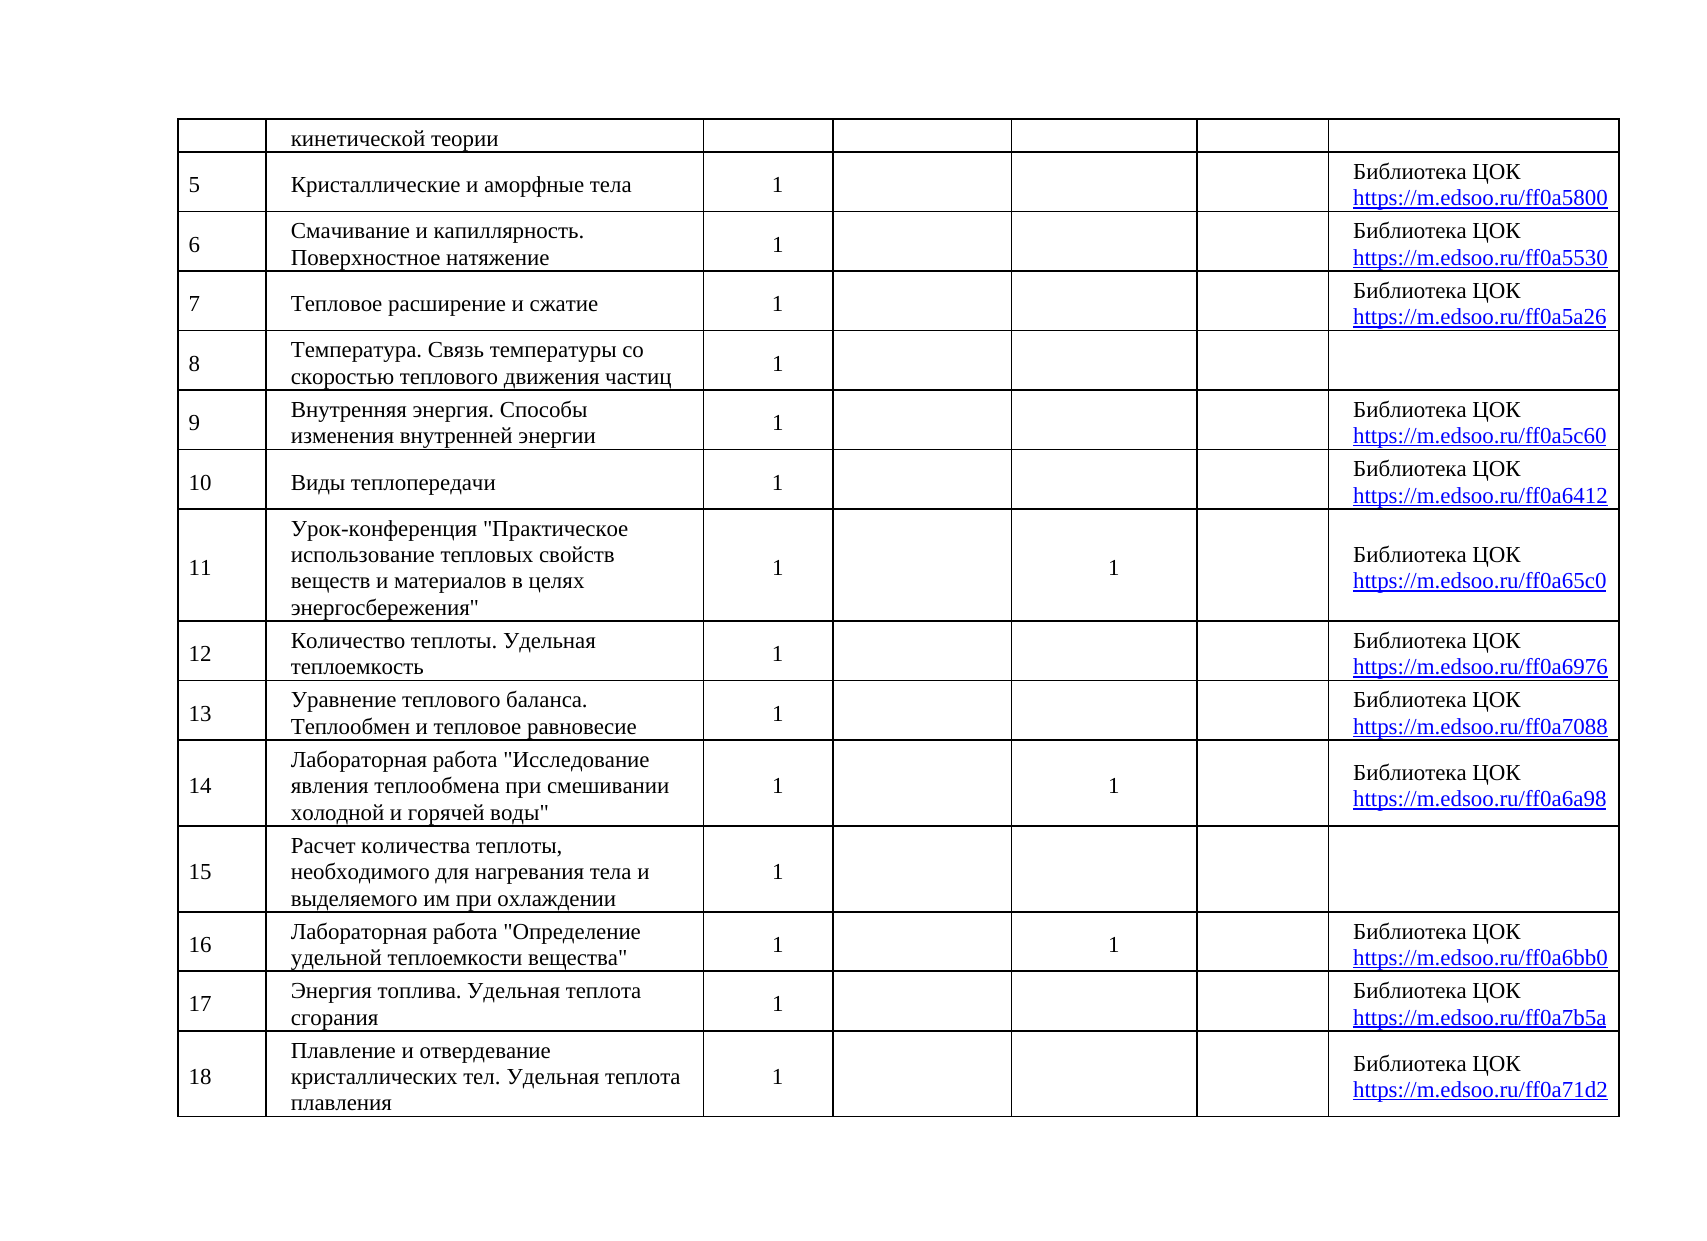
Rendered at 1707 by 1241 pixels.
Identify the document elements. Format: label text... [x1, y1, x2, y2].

table_cell [1198, 510, 1328, 620]
table_cell Кристаллические и аморфные тела [267, 153, 703, 211]
table_cell 10 [179, 450, 265, 508]
table_cell Плавление и отвердевание кристаллических тел. Удельная теплота плавления [267, 1032, 703, 1116]
table_cell [1012, 827, 1196, 911]
table_cell [1012, 450, 1196, 508]
table_cell Урок-конференция "Практическое использование тепловых свойств веществ и материалов в целях энергосбережения" [267, 510, 703, 620]
table_cell Смачивание и капиллярность. Поверхностное натяжение [267, 212, 703, 270]
table_cell [834, 1032, 1011, 1116]
table_cell Количество теплоты. Удельная теплоемкость [267, 622, 703, 680]
table_cell [834, 913, 1011, 970]
table_cell [834, 212, 1011, 270]
table_cell 11 [179, 510, 265, 620]
table_cell [834, 510, 1011, 620]
table_cell 12 [179, 622, 265, 680]
table_cell 1 [704, 741, 832, 825]
table_cell Библиотека ЦОК https://m.edsoo.ru/ff0a5c60 [1329, 391, 1618, 449]
table_cell [1012, 972, 1196, 1030]
table_cell 1 [704, 681, 832, 739]
table_cell 1 [704, 212, 832, 270]
table_cell Библиотека ЦОК https://m.edsoo.ru/ff0a65c0 [1329, 510, 1618, 620]
table_cell [834, 120, 1011, 151]
table_cell Библиотека ЦОК https://m.edsoo.ru/ff0a6976 [1329, 622, 1618, 680]
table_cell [267, 120, 703, 151]
table_cell 1 [704, 1032, 832, 1116]
table_cell [834, 331, 1011, 389]
table_cell 1 [704, 120, 832, 151]
table_cell 6 [179, 212, 265, 270]
table_cell [1198, 827, 1328, 911]
table_cell 1 [704, 913, 832, 970]
table_cell Библиотека ЦОК https://m.edsoo.ru/ff0a7b5a [1329, 972, 1618, 1030]
table_cell Внутренняя энергия. Способы изменения внутренней энергии [267, 391, 703, 449]
table_cell [1012, 120, 1196, 151]
table_cell [1198, 391, 1328, 449]
table_cell 1 [704, 331, 832, 389]
table_cell [1012, 272, 1196, 330]
table_cell [1012, 622, 1196, 680]
table_cell [834, 741, 1011, 825]
table_cell Лабораторная работа "Исследование явления теплообмена при смешивании холодной и горячей воды" [267, 741, 703, 825]
table_cell [1198, 120, 1328, 151]
table_cell 8 [179, 331, 265, 389]
table_cell [1329, 827, 1618, 911]
table_cell [834, 272, 1011, 330]
table_cell 1 [704, 272, 832, 330]
table_cell Библиотека ЦОК https://m.edsoo.ru/ff0a71d2 [1329, 1032, 1618, 1116]
table_cell Энергия топлива. Удельная теплота сгорания [267, 972, 703, 1030]
table_cell [1198, 450, 1328, 508]
table_cell 5 [179, 153, 265, 211]
table_cell [1329, 120, 1618, 151]
table_cell 9 [179, 391, 265, 449]
table_cell [1198, 272, 1328, 330]
table_cell Тепловое расширение и сжатие [267, 272, 703, 330]
table_cell [1012, 331, 1196, 389]
table_cell [1012, 681, 1196, 739]
table_cell 1 [1012, 741, 1196, 825]
table_cell [1198, 972, 1328, 1030]
table_cell [834, 622, 1011, 680]
table_cell Библиотека ЦОК https://m.edsoo.ru/ff0a6a98 [1329, 741, 1618, 825]
table_cell Лабораторная работа "Определение удельной теплоемкости вещества" [267, 913, 703, 970]
table_cell 15 [179, 827, 265, 911]
table_cell [834, 391, 1011, 449]
table_cell [834, 681, 1011, 739]
table_cell Библиотека ЦОК https://m.edsoo.ru/ff0a5a26 [1329, 272, 1618, 330]
table_cell 4 [179, 120, 265, 151]
table_cell 1 [704, 450, 832, 508]
table_cell 1 [1012, 913, 1196, 970]
table_cell 1 [704, 827, 832, 911]
table_cell [834, 450, 1011, 508]
table_cell 1 [1012, 510, 1196, 620]
table_cell [1012, 1032, 1196, 1116]
table_cell 1 [704, 391, 832, 449]
table_cell Библиотека ЦОК https://m.edsoo.ru/ff0a5800 [1329, 153, 1618, 211]
table_cell [834, 972, 1011, 1030]
table_cell [1198, 741, 1328, 825]
table_cell Виды теплопередачи [267, 450, 703, 508]
table_cell [1198, 212, 1328, 270]
table_cell [1198, 1032, 1328, 1116]
table_cell 18 [179, 1032, 265, 1116]
table_cell 14 [179, 741, 265, 825]
table_cell Библиотека ЦОК https://m.edsoo.ru/ff0a7088 [1329, 681, 1618, 739]
table_cell 1 [704, 153, 832, 211]
table_cell [1198, 913, 1328, 970]
table_cell [1198, 681, 1328, 739]
table_cell Температура. Связь температуры со скоростью теплового движения частиц [267, 331, 703, 389]
table_cell Библиотека ЦОК https://m.edsoo.ru/ff0a6412 [1329, 450, 1618, 508]
table_cell 17 [179, 972, 265, 1030]
table_cell 1 [704, 510, 832, 620]
table_cell [1198, 622, 1328, 680]
table_cell Уравнение теплового баланса. Теплообмен и тепловое равновесие [267, 681, 703, 739]
table_cell 7 [179, 272, 265, 330]
table_cell [1198, 331, 1328, 389]
table_cell Библиотека ЦОК https://m.edsoo.ru/ff0a6bb0 [1329, 913, 1618, 970]
table_cell [1012, 391, 1196, 449]
table_cell 1 [704, 622, 832, 680]
table_cell 1 [704, 972, 832, 1030]
table_cell [1012, 212, 1196, 270]
table_cell Расчет количества теплоты, необходимого для нагревания тела и выделяемого им при охлаждении [267, 827, 703, 911]
table_cell [1329, 331, 1618, 389]
table_cell 16 [179, 913, 265, 970]
table_cell 13 [179, 681, 265, 739]
table_cell [1012, 153, 1196, 211]
table_cell Библиотека ЦОК https://m.edsoo.ru/ff0a5530 [1329, 212, 1618, 270]
table_cell [834, 827, 1011, 911]
table_cell [834, 153, 1011, 211]
table_cell [1198, 153, 1328, 211]
